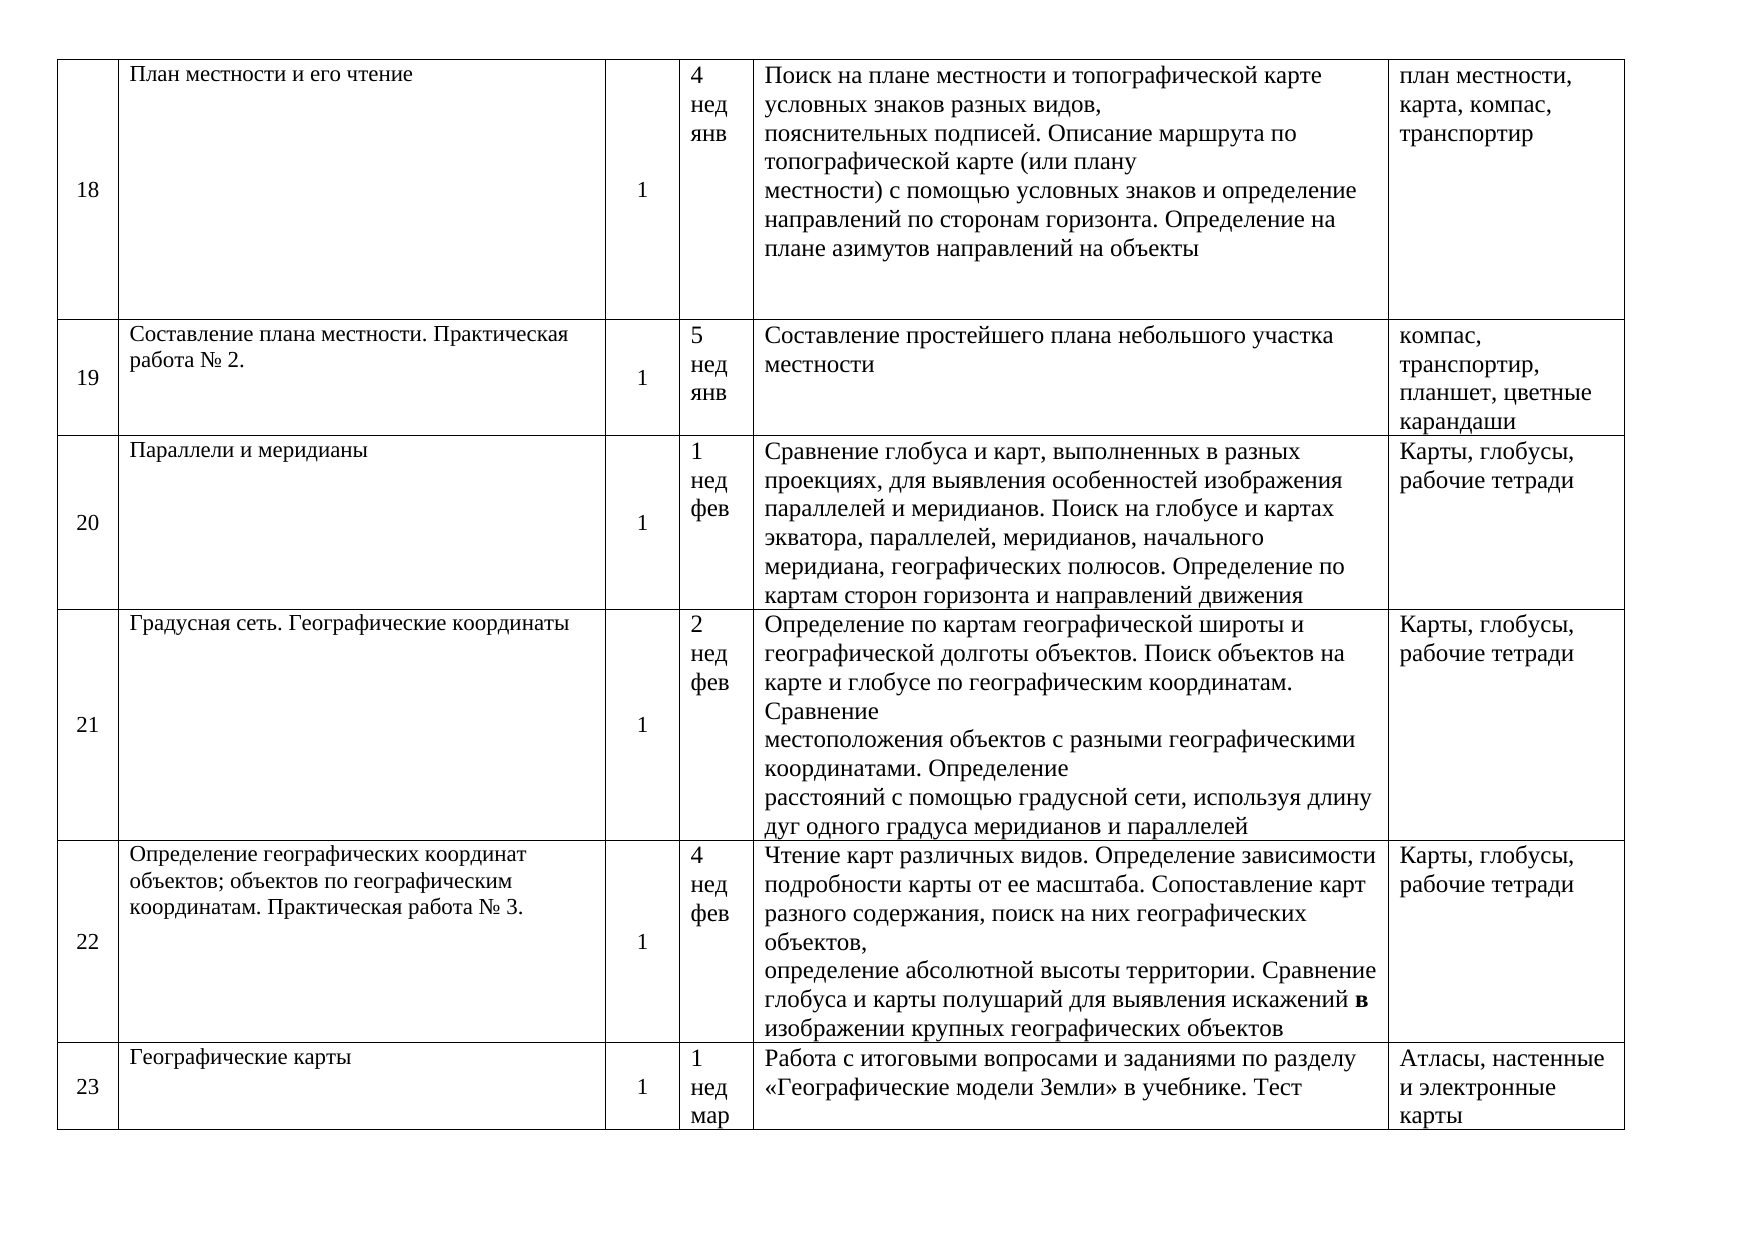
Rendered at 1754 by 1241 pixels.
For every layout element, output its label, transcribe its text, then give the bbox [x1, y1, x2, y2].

table_cell Географические карты [119, 1043, 605, 1129]
table_cell Чтение карт различных видов. Определение зависимости подробности карты от ее масштаба. Сопоставление карт разного содержания, поиск на них географических объектов, определение абсолютной высоты территории. Сравнение глобуса и карты полушарий для выявления искажений в изображении крупных географических объектов [754, 841, 1388, 1042]
table_cell Поиск на плане местности и топографической карте условных знаков разных видов, пояснительных подписей. Описание маршрута по топографической карте (или плану местности) с помощью условных знаков и определение направлений по сторонам горизонта. Определение на плане азимутов направлений на объекты [754, 60, 1388, 319]
table_cell 1 [606, 60, 679, 319]
table_cell Составление простейшего плана небольшого участка местности [754, 320, 1388, 435]
table_cell Атласы, настенные и электронные карты [1389, 1043, 1624, 1129]
table_cell 18 [58, 60, 118, 319]
table_cell 22 [58, 841, 118, 1042]
table_cell 4 нед янв [680, 60, 753, 319]
table_cell 4 нед фев [680, 841, 753, 1042]
table_cell Градусная сеть. Географические координаты [119, 610, 605, 839]
table_cell компас, транспортир, планшет, цветные карандаши [1389, 320, 1624, 435]
table_cell 1 нед мар [680, 1043, 753, 1129]
table_cell Работа с итоговыми вопросами и заданиями по разделу «Географические модели Земли» в учебнике. Тест [754, 1043, 1388, 1129]
table_cell 1 [606, 610, 679, 839]
table_cell Карты, глобусы, рабочие тетради [1389, 610, 1624, 839]
table_cell Определение географических координат объектов; объектов по географическим координатам. Практическая работа № 3. [119, 841, 605, 1042]
table_cell план местности, карта, компас, транспортир [1389, 60, 1624, 319]
table_cell 23 [58, 1043, 118, 1129]
table_cell Карты, глобусы, рабочие тетради [1389, 841, 1624, 1042]
table_cell 21 [58, 610, 118, 839]
table_cell Параллели и меридианы [119, 436, 605, 608]
table_cell 1 [606, 1043, 679, 1129]
table_cell 1 [606, 320, 679, 435]
table_cell 20 [58, 436, 118, 608]
table_cell 1 [606, 841, 679, 1042]
table_cell 1 нед фев [680, 436, 753, 608]
table_cell Определение по картам географической широты и географической долготы объектов. Поиск объектов на карте и глобусе по географическим координатам. Сравнение местоположения объектов с разными географическими координатами. Определение расстояний с помощью градусной сети, используя длину дуг одного градуса меридианов и параллелей [754, 610, 1388, 839]
table_cell 19 [58, 320, 118, 435]
table_cell Составление плана местности. Практическая работа № 2. [119, 320, 605, 435]
table_cell 1 [606, 436, 679, 608]
table_cell Карты, глобусы, рабочие тетради [1389, 436, 1624, 608]
table_cell 2 нед фев [680, 610, 753, 839]
table_cell Сравнение глобуса и карт, выполненных в разных проекциях, для выявления особенностей изображения параллелей и меридианов. Поиск на глобусе и картах экватора, параллелей, меридианов, начального меридиана, географических полюсов. Определение по картам сторон горизонта и направлений движения [754, 436, 1388, 608]
table_cell 5 нед янв [680, 320, 753, 435]
table_cell План местности и его чтение [119, 60, 605, 319]
